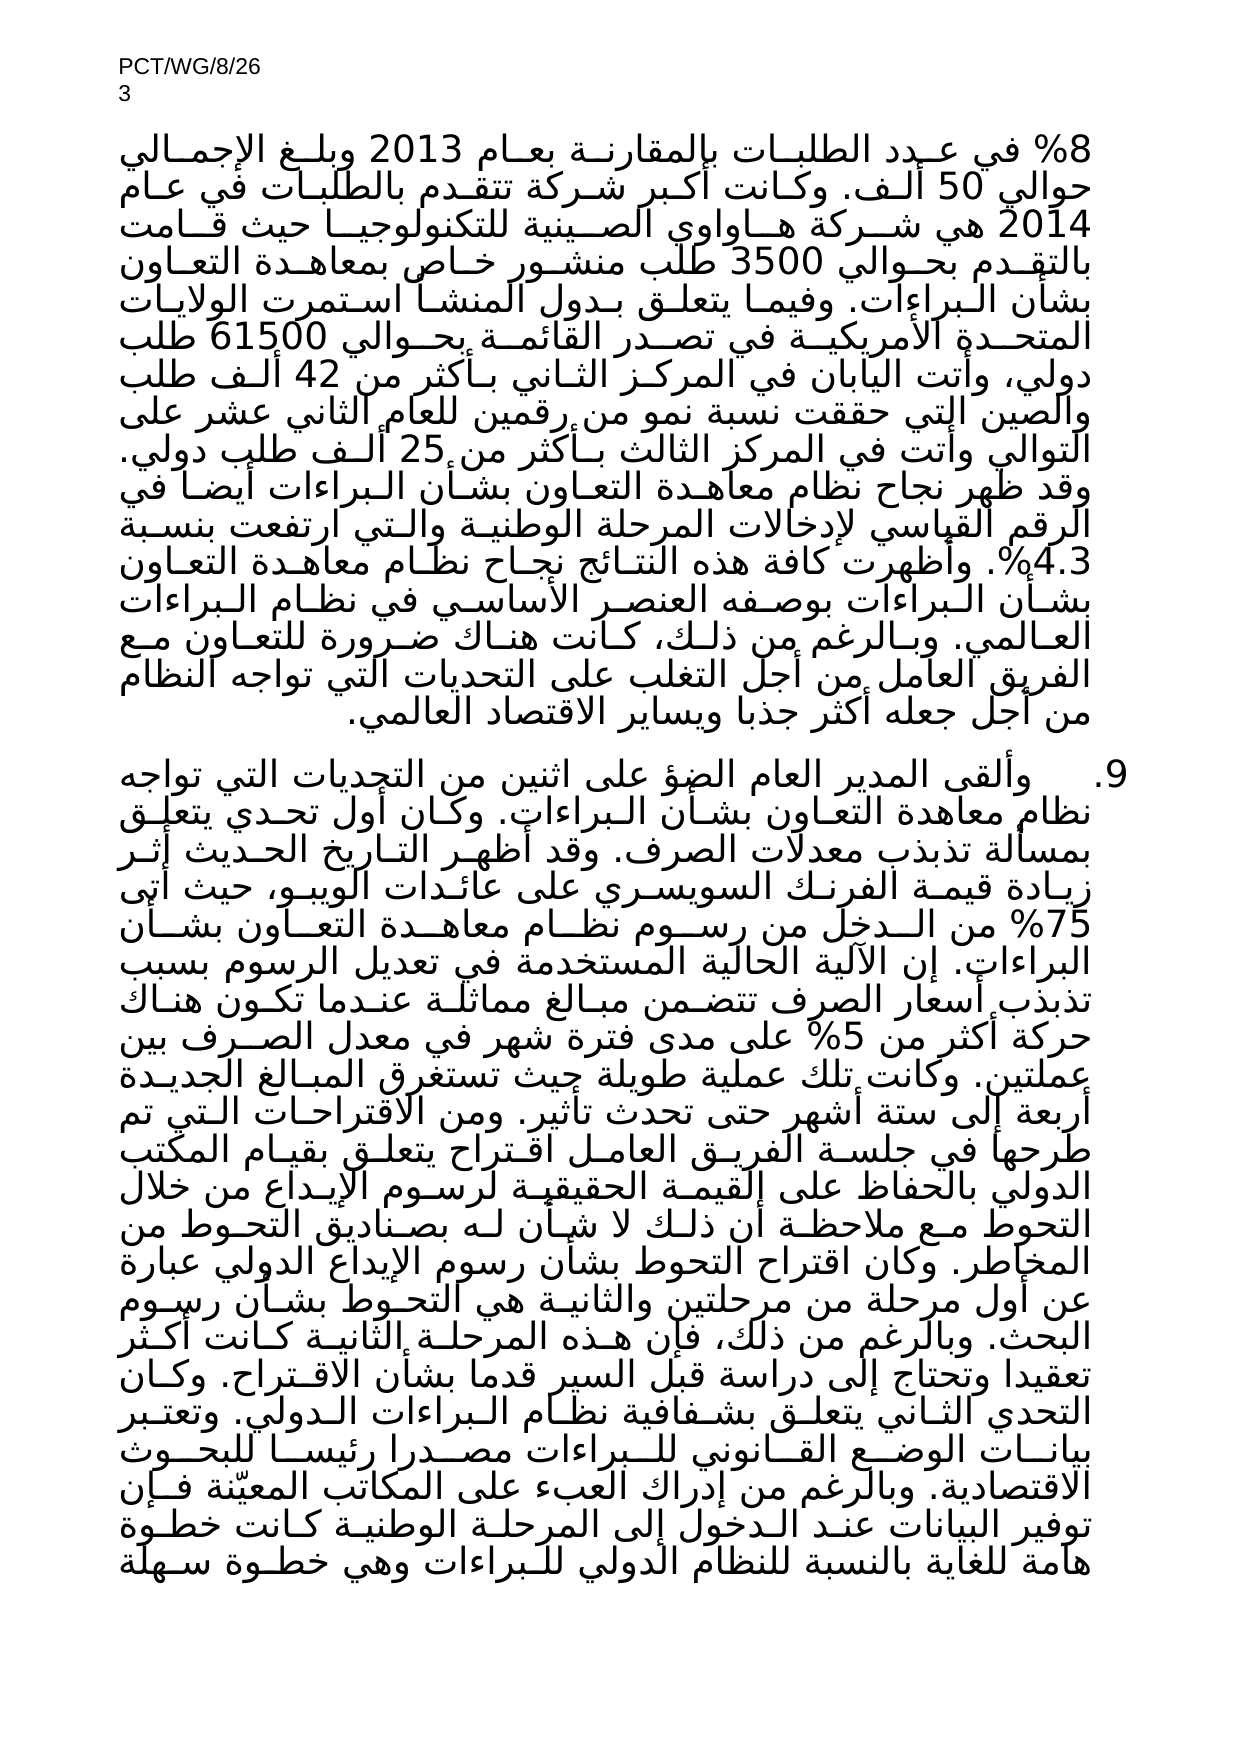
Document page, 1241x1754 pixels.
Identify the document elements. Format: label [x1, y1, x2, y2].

text [118, 757, 1092, 1582]
text [118, 132, 1092, 732]
